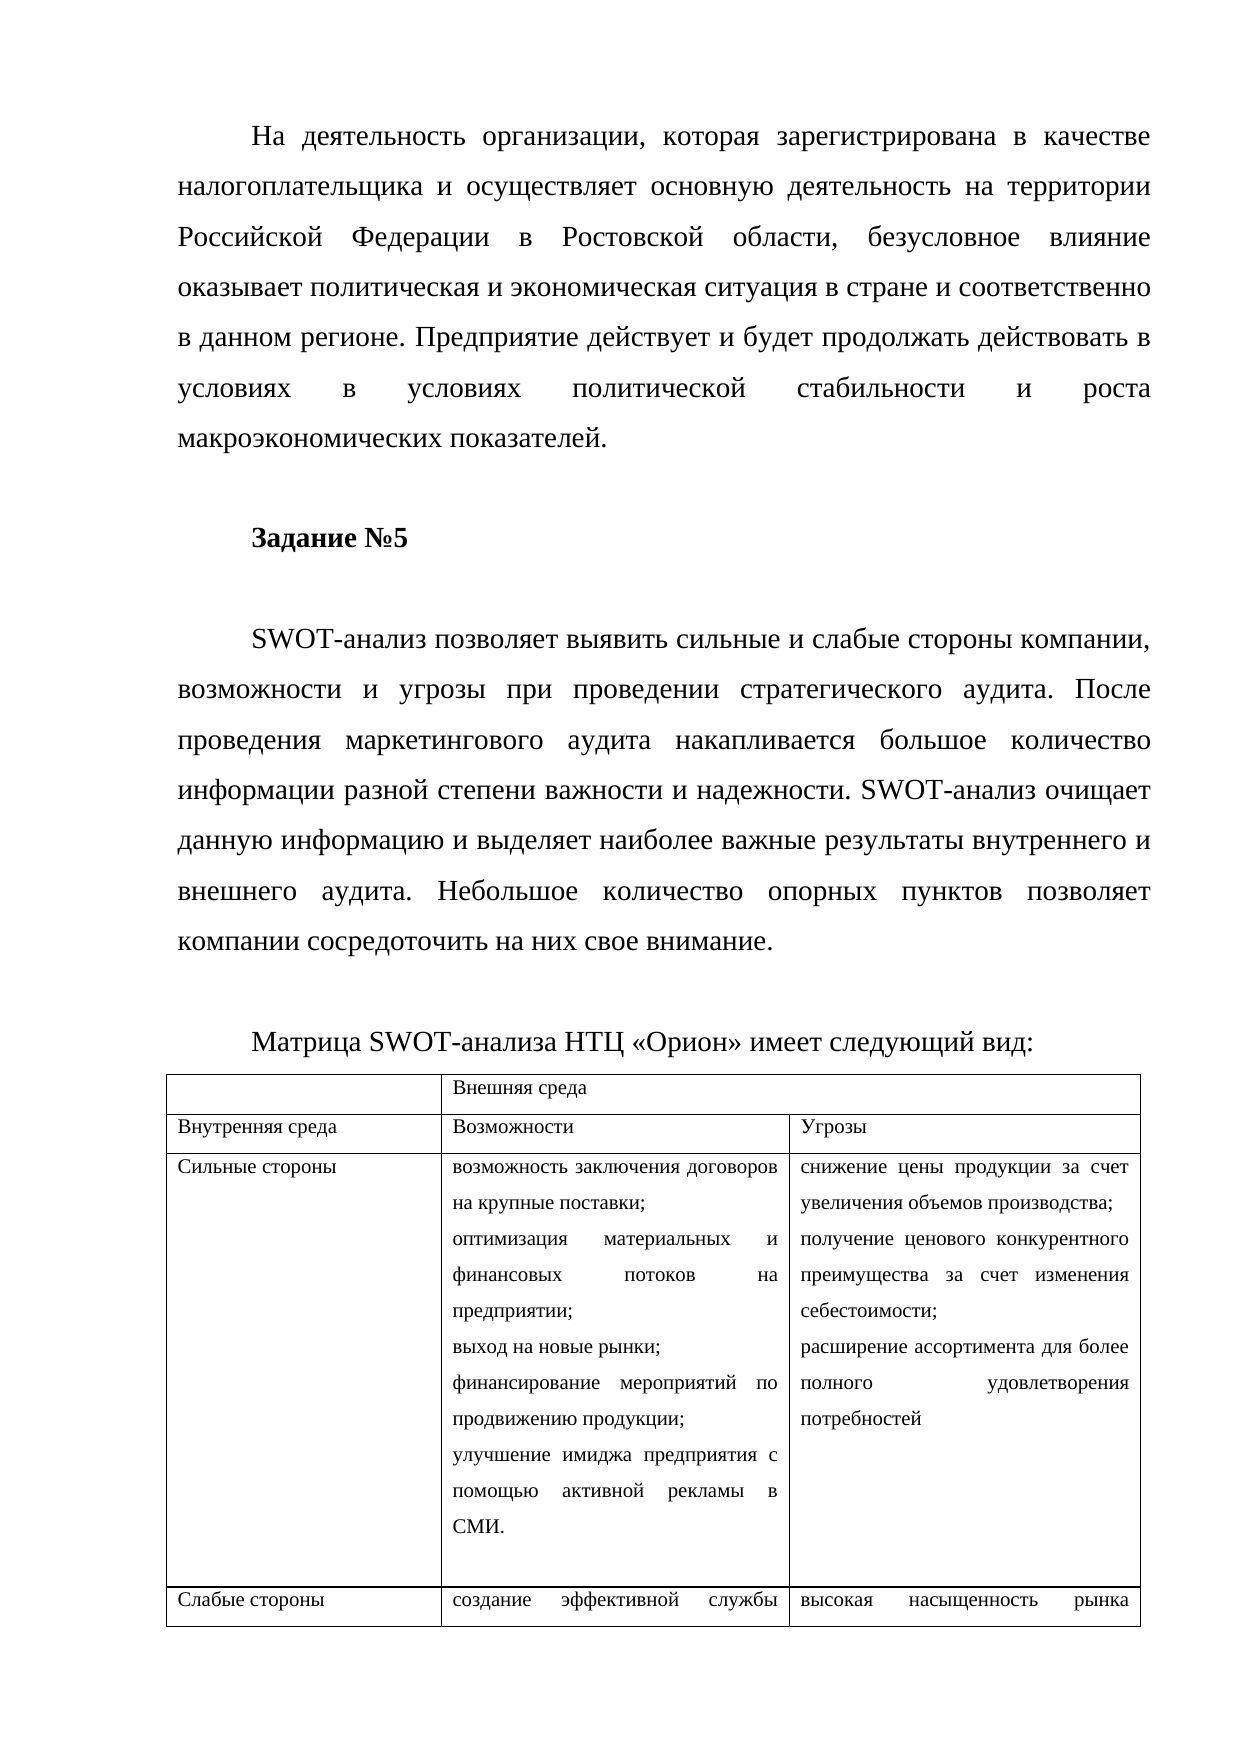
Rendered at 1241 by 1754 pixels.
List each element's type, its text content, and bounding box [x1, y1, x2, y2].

table_header [167, 1075, 441, 1113]
table_cell Внутренняя среда [167, 1115, 441, 1153]
table_cell Угрозы [790, 1115, 1140, 1153]
text Матрица SWOT-анализа НТЦ «Орион» имеет следующий вид: [177, 1024, 1152, 1057]
text SWOT-анализ позволяет выявить сильные и слабые стороны компании, возможности и угрозы при проведении стратегического аудита. После проведения маркетингового аудита накапливается большое количество информации разной степени важности и надежности. SWOT-анализ очищает данную информацию и выделяет наиболее важные результаты внутреннего и внешнего аудита. Небольшое количество опорных пунктов позволяет компании сосредоточить на них свое внимание. [177, 621, 1152, 957]
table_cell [442, 1588, 789, 1626]
table_cell снижение цены продукции за счет увеличения объемов производства; получение ценового конкурентного преимущества за счет изменения себестоимости; расширение ассортимента для более полного удовлетворения потребностей [790, 1154, 1140, 1586]
table_cell Сильные стороны [167, 1154, 441, 1586]
text На деятельность организации, которая зарегистрирована в качестве налогоплательщика и осуществляет основную деятельность на территории Российской Федерации в Ростовской области, безусловное влияние оказывает политическая и экономическая ситуация в стране и соответственно в данном регионе. Предприятие действует и будет продолжать действовать в условиях в условиях политической стабильности и роста макроэкономических показателей. [177, 118, 1152, 453]
table_header Внешняя среда [442, 1075, 1140, 1113]
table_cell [790, 1588, 1140, 1626]
table_cell Возможности [442, 1115, 789, 1153]
subtitle Задание №5 [177, 521, 1152, 554]
table_cell Слабые стороны [167, 1588, 441, 1626]
table_cell возможность заключения договоров на крупные поставки; оптимизация материальных и финансовых потоков на предприятии; выход на новые рынки; финансирование мероприятий по продвижению продукции; улучшение имиджа предприятия с помощью активной рекламы в СМИ. [442, 1154, 789, 1586]
